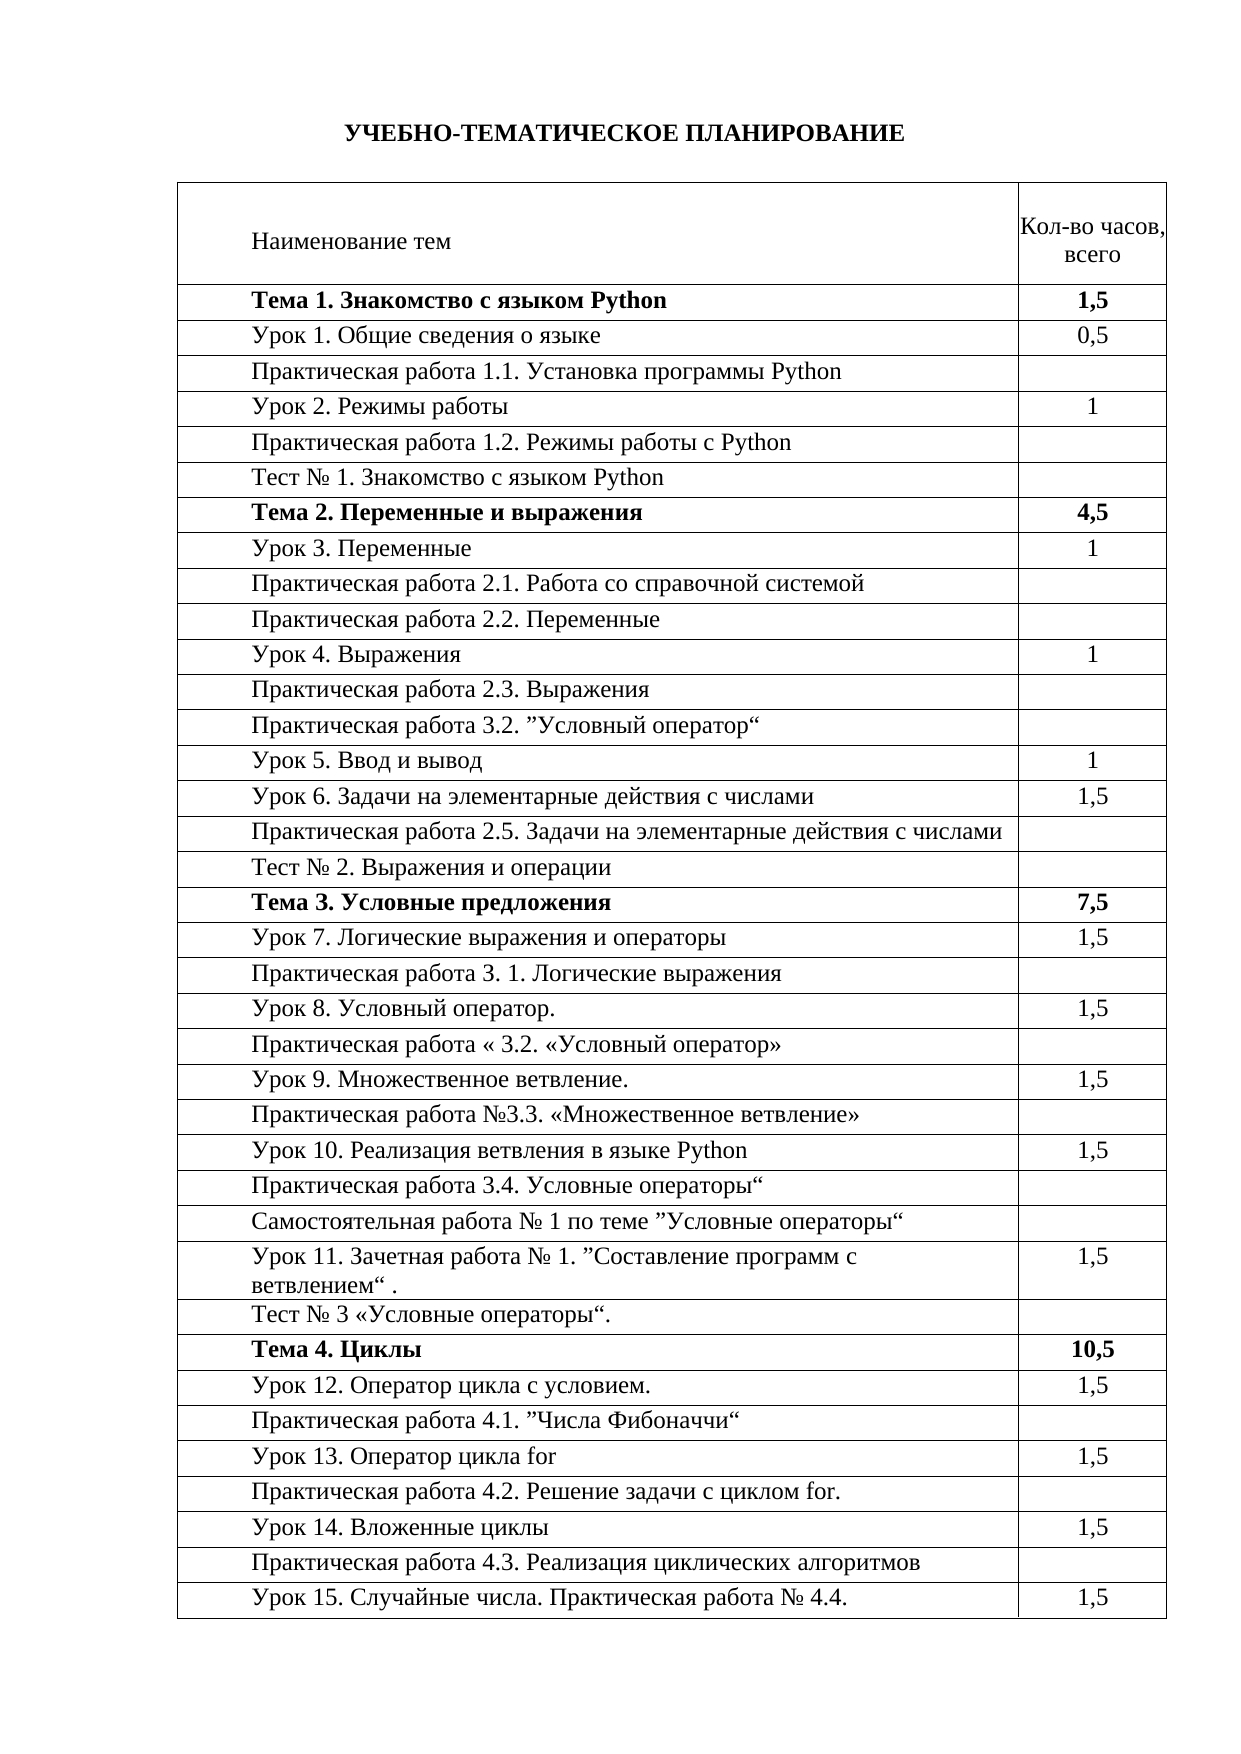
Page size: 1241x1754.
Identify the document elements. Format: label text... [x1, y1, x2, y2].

table_cell [1019, 852, 1166, 886]
table_cell Урок 13. Оператор цикла for [178, 1441, 1018, 1476]
table_cell Практическая работа 2.2. Переменные [178, 604, 1018, 638]
table_cell 1 [1019, 392, 1166, 426]
table_cell Урок 10. Реализация ветвления в языке Python [178, 1135, 1018, 1170]
table_cell [1019, 675, 1166, 709]
table_header Кол-во часов, всего [1019, 183, 1166, 284]
table_cell [1019, 1206, 1166, 1241]
table_cell 1,5 [1019, 781, 1166, 816]
table_cell [1019, 1300, 1166, 1334]
table_cell 1,5 [1019, 1512, 1166, 1547]
table_cell 1,5 [1019, 1135, 1166, 1170]
table_cell [1019, 1100, 1166, 1134]
table_cell 10,5 [1019, 1335, 1166, 1369]
table_cell Урок 6. Задачи на элементарные действия с числами [178, 781, 1018, 816]
table_cell Практическая работа 2.5. Задачи на элементарные действия с числами [178, 817, 1018, 851]
table_cell 1 [1019, 640, 1166, 674]
table_cell [1019, 1406, 1166, 1440]
table_cell Тема 4. Циклы [178, 1335, 1018, 1369]
table_cell [1019, 356, 1166, 391]
table_cell Тема З. Условные предложения [178, 888, 1018, 922]
table_cell Урок 8. Условный оператор. [178, 994, 1018, 1028]
table_cell [1019, 958, 1166, 993]
table_header Наименование тем [178, 183, 1018, 284]
table_cell Урок 5. Ввод и вывод [178, 746, 1018, 780]
table_cell 1,5 [1019, 1065, 1166, 1099]
table_cell [1019, 817, 1166, 851]
table_cell 7,5 [1019, 888, 1166, 922]
subtitle УЧЕБНО-ТЕМАТИЧЕСКОЕ ПЛАНИРОВАНИЕ [177, 118, 997, 147]
table_cell Тема 1. Знакомство с языком Python [178, 285, 1018, 320]
table_cell 1,5 [1019, 1583, 1166, 1617]
table_cell 4,5 [1019, 498, 1166, 532]
table_cell Практическая работа « 3.2. «Условный оператор» [178, 1029, 1018, 1063]
table_cell Урок 11. Зачетная работа № 1. ”Составление программ с ветвлением“ . [178, 1242, 1018, 1299]
table_cell [1019, 710, 1166, 745]
table_cell [1019, 1477, 1166, 1511]
table_cell Практическая работа З. 1. Логические выражения [178, 958, 1018, 993]
table_cell [1019, 569, 1166, 603]
table_cell Урок 4. Выражения [178, 640, 1018, 674]
table_cell Урок 2. Режимы работы [178, 392, 1018, 426]
table_cell 1 [1019, 533, 1166, 568]
table_cell Самостоятельная работа № 1 по теме ”Условные операторы“ [178, 1206, 1018, 1241]
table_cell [178, 1583, 1018, 1617]
table_cell 1,5 [1019, 1242, 1166, 1299]
table_cell Урок 14. Вложенные циклы [178, 1512, 1018, 1547]
table_cell Тема 2. Переменные и выражения [178, 498, 1018, 532]
table_cell 1,5 [1019, 923, 1166, 957]
table_cell [1019, 427, 1166, 461]
table_cell Тест № 3 «Условные операторы“. [178, 1300, 1018, 1334]
table_cell Практическая работа 2.3. Выражения [178, 675, 1018, 709]
table_cell Урок 12. Оператор цикла с условием. [178, 1371, 1018, 1405]
table_cell Практическая работа №3.3. «Множественное ветвление» [178, 1100, 1018, 1134]
table_cell Практическая работа 3.4. Условные операторы“ [178, 1171, 1018, 1205]
table_cell Урок 9. Множественное ветвление. [178, 1065, 1018, 1099]
table_cell [1019, 1029, 1166, 1063]
table_cell Тест № 2. Выражения и операции [178, 852, 1018, 886]
table_cell 0,5 [1019, 321, 1166, 355]
table_cell 1,5 [1019, 1371, 1166, 1405]
table_cell 1,5 [1019, 285, 1166, 320]
table_cell Урок З. Переменные [178, 533, 1018, 568]
table_cell [1019, 463, 1166, 497]
table_cell Урок 7. Логические выражения и операторы [178, 923, 1018, 957]
table_cell Практическая работа 4.1. ”Числа Фибоначчи“ [178, 1406, 1018, 1440]
table_cell Тест № 1. Знакомство с языком Python [178, 463, 1018, 497]
table_cell Практическая работа 3.2. ”Условный оператор“ [178, 710, 1018, 745]
table_cell Практическая работа 1.1. Установка программы Python [178, 356, 1018, 391]
table_cell 1,5 [1019, 1441, 1166, 1476]
table_cell Практическая работа 2.1. Работа со справочной системой [178, 569, 1018, 603]
table_cell Урок 1. Общие сведения о языке [178, 321, 1018, 355]
table_cell Практическая работа 1.2. Режимы работы с Python [178, 427, 1018, 461]
table_cell 1 [1019, 746, 1166, 780]
table_cell Практическая работа 4.3. Реализация циклических алгоритмов [178, 1548, 1018, 1582]
table_cell [1019, 604, 1166, 638]
table_cell Практическая работа 4.2. Решение задачи с циклом for. [178, 1477, 1018, 1511]
table_cell 1,5 [1019, 994, 1166, 1028]
table_cell [1019, 1171, 1166, 1205]
table_cell [1019, 1548, 1166, 1582]
